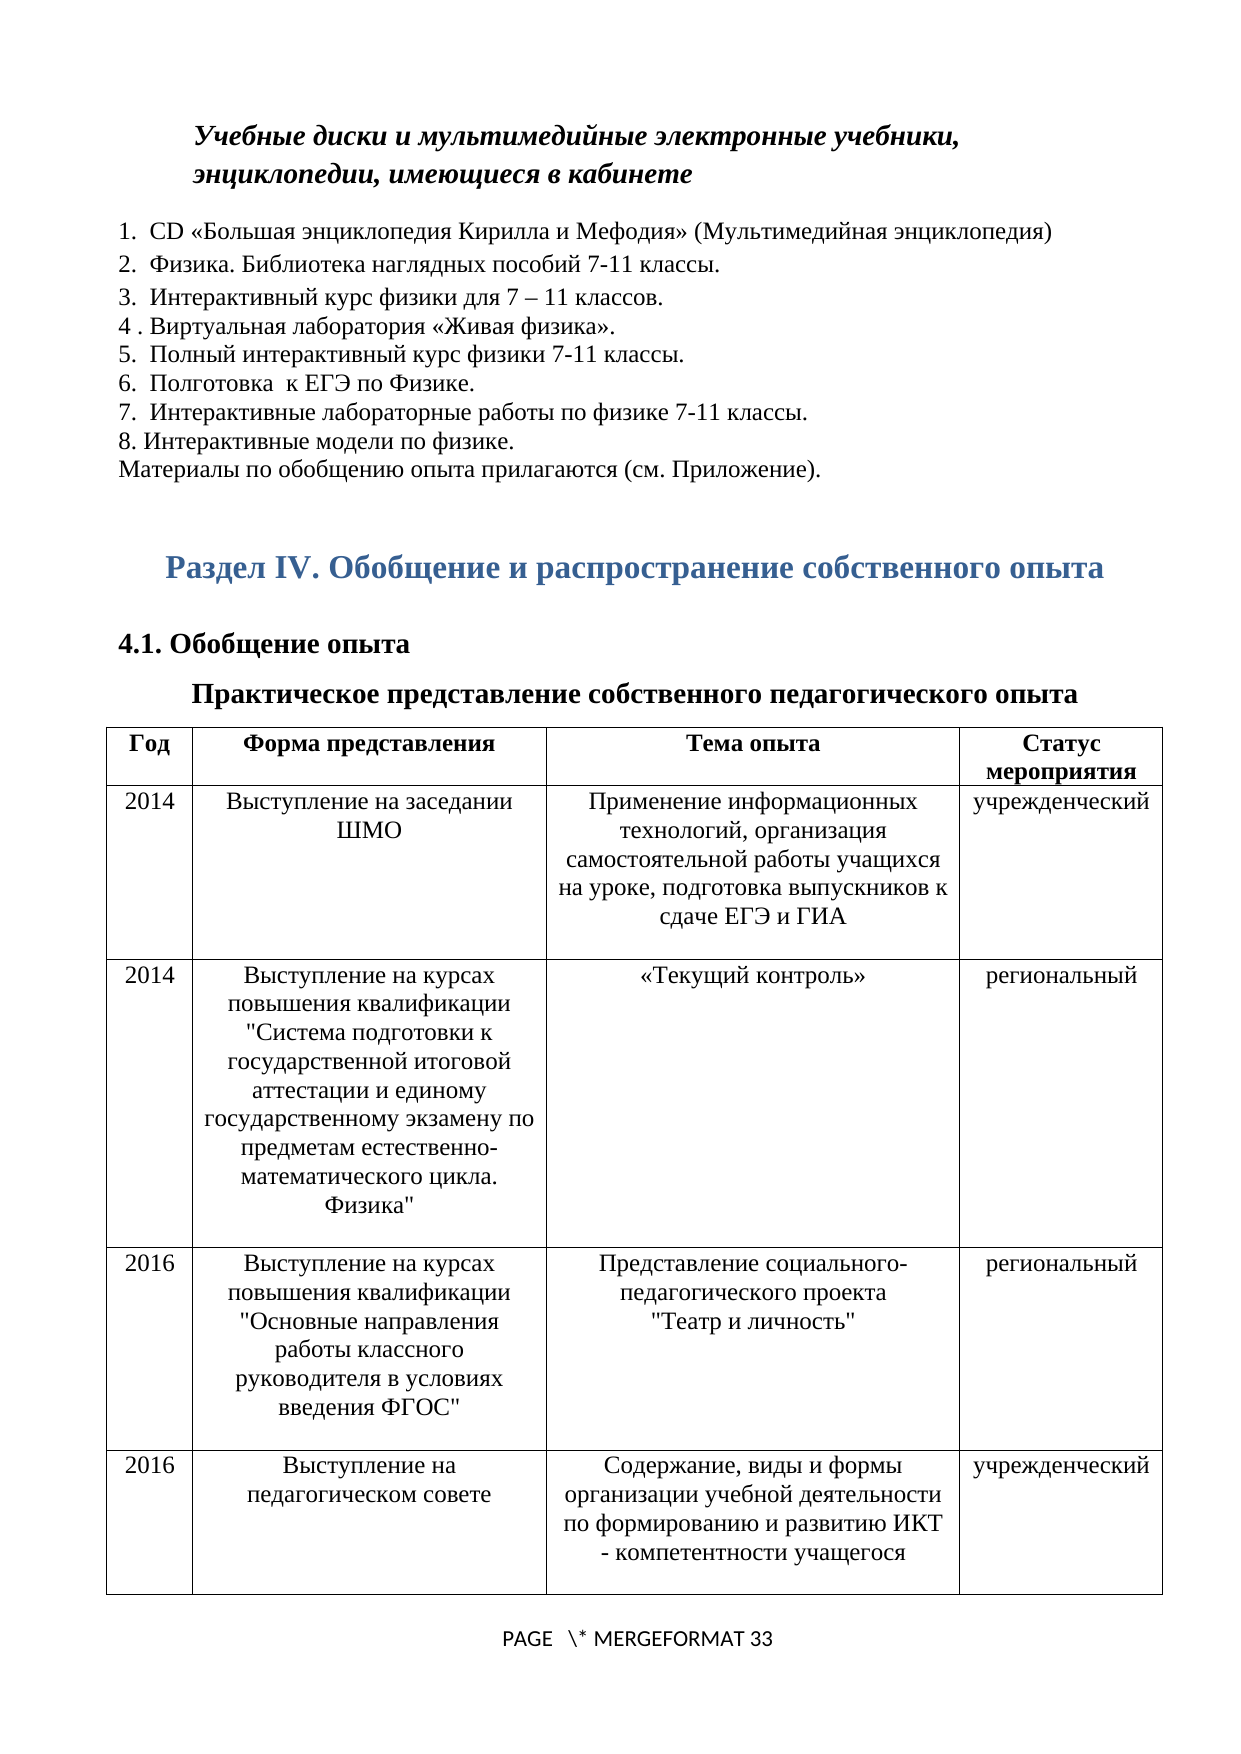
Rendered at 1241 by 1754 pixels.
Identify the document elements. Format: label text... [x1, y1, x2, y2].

table_cell Содержание, виды и формы организации учебной деятельности по формированию и развитию ИКТ - компетентности учащегося [547, 1451, 959, 1594]
text Материалы по обобщению опыта прилагаются (см. Приложение). [118, 454, 1152, 483]
table_cell Выступление на заседании ШМО [193, 786, 546, 959]
table_cell 2014 [107, 960, 192, 1247]
list 4 . Виртуальная лаборатория «Живая физика». [118, 311, 1078, 339]
text Учебные диски и мультимедийные электронные учебники, энциклопедии, имеющиеся в кабинете [193, 118, 1152, 190]
table_cell региональный [960, 960, 1162, 1247]
table_cell Применение информационных технологий, организация самостоятельной работы учащихся на уроке, подготовка выпускников к сдаче ЕГЭ и ГИА [547, 786, 959, 959]
table_cell Выступление на педагогическом совете [193, 1451, 546, 1594]
table_header Тема опыта [547, 728, 959, 785]
table_cell 2016 [107, 1451, 192, 1594]
text 2. Физика. Библиотека наглядных пособий 7-11 классы. [118, 249, 1152, 278]
list 6. Полготовка к ЕГЭ по Физике. [118, 368, 1078, 397]
table_header Статус мероприятия [960, 728, 1162, 785]
table_cell Выступление на курсах повышения квалификации "Система подготовки к государственной итоговой аттестации и единому государственному экзамену по предметам естественно-математического цикла. Физика" [193, 960, 546, 1247]
list 8. Интерактивные модели по физике. [118, 426, 1078, 454]
list 7. Интерактивные лабораторные работы по физике 7-11 классы. [118, 397, 1078, 426]
table_cell «Текущий контроль» [547, 960, 959, 1247]
text Практическое представление собственного педагогического опыта [118, 676, 1152, 710]
table_cell 2014 [107, 786, 192, 959]
table_header Форма представления [193, 728, 546, 785]
table_cell региональный [960, 1248, 1162, 1449]
table_cell учрежденческий [960, 786, 1162, 959]
table_cell Выступление на курсах повышения квалификации "Основные направления работы классного руководителя в условиях введения ФГОС" [193, 1248, 546, 1449]
table_cell учрежденческий [960, 1451, 1162, 1594]
text 4.1. Обобщение опыта [118, 626, 1152, 659]
table_cell 2016 [107, 1248, 192, 1449]
text 1. CD «Большая энциклопедия Кирилла и Мефодия» (Мультимедийная энциклопедия) [118, 216, 1152, 245]
list 5. Полный интерактивный курс физики 7-11 классы. [118, 339, 1078, 368]
table_header Год [107, 728, 192, 785]
table_cell Представление социального- педагогического проекта "Театр и личность" [547, 1248, 959, 1449]
list 3. Интерактивный курс физики для 7 – 11 классов. [118, 282, 1078, 311]
text Раздел IV. Обобщение и распространение собственного опыта [118, 548, 1152, 586]
